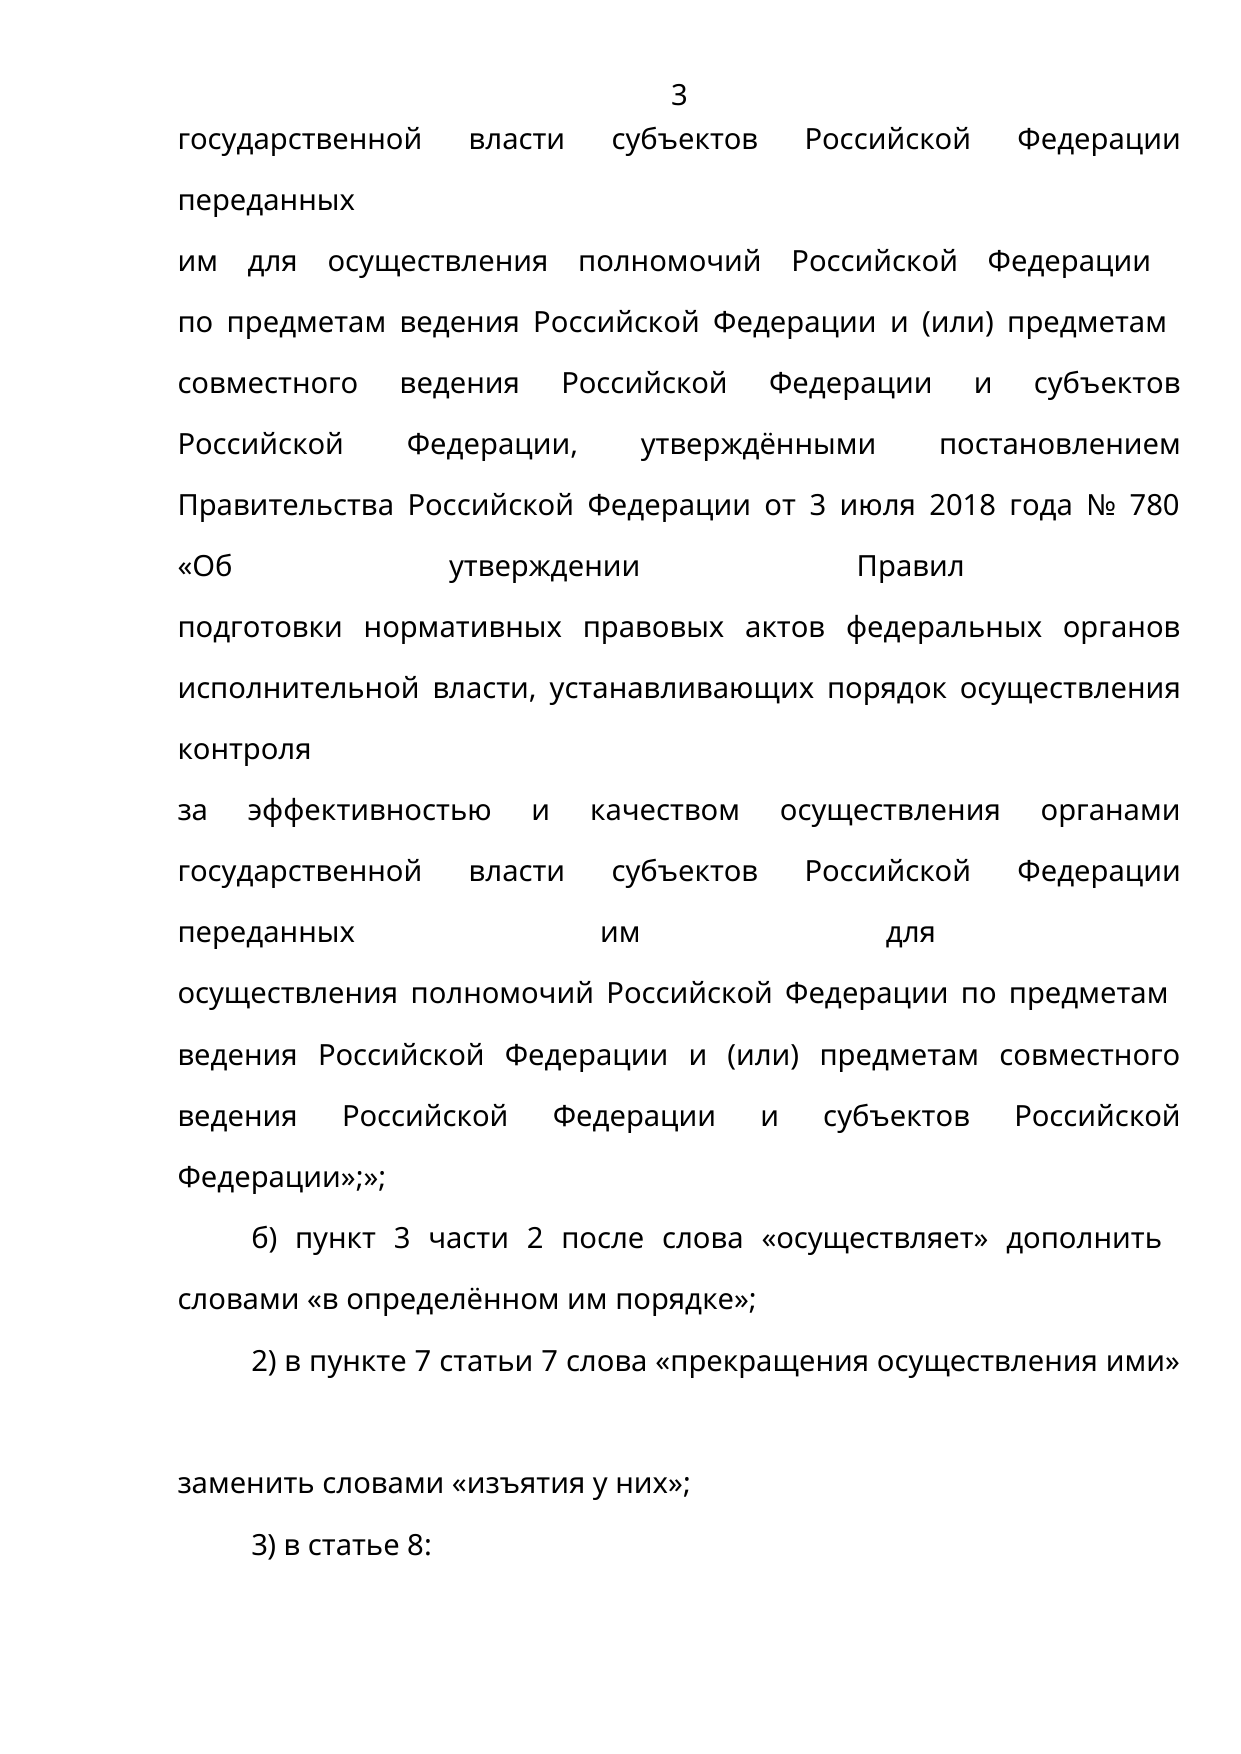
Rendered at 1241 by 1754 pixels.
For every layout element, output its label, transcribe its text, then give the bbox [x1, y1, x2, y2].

text 3) в статье 8: [177, 1524, 1181, 1564]
text 2) в пункте 7 статьи 7 слова «прекращения осуществления ими» заменить словами «изъятия у них»; [177, 1340, 1181, 1502]
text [177, 118, 1181, 1196]
text б) пункт 3 части 2 после слова «осуществляет» дополнить словами «в определённом им порядке»; [177, 1217, 1181, 1318]
